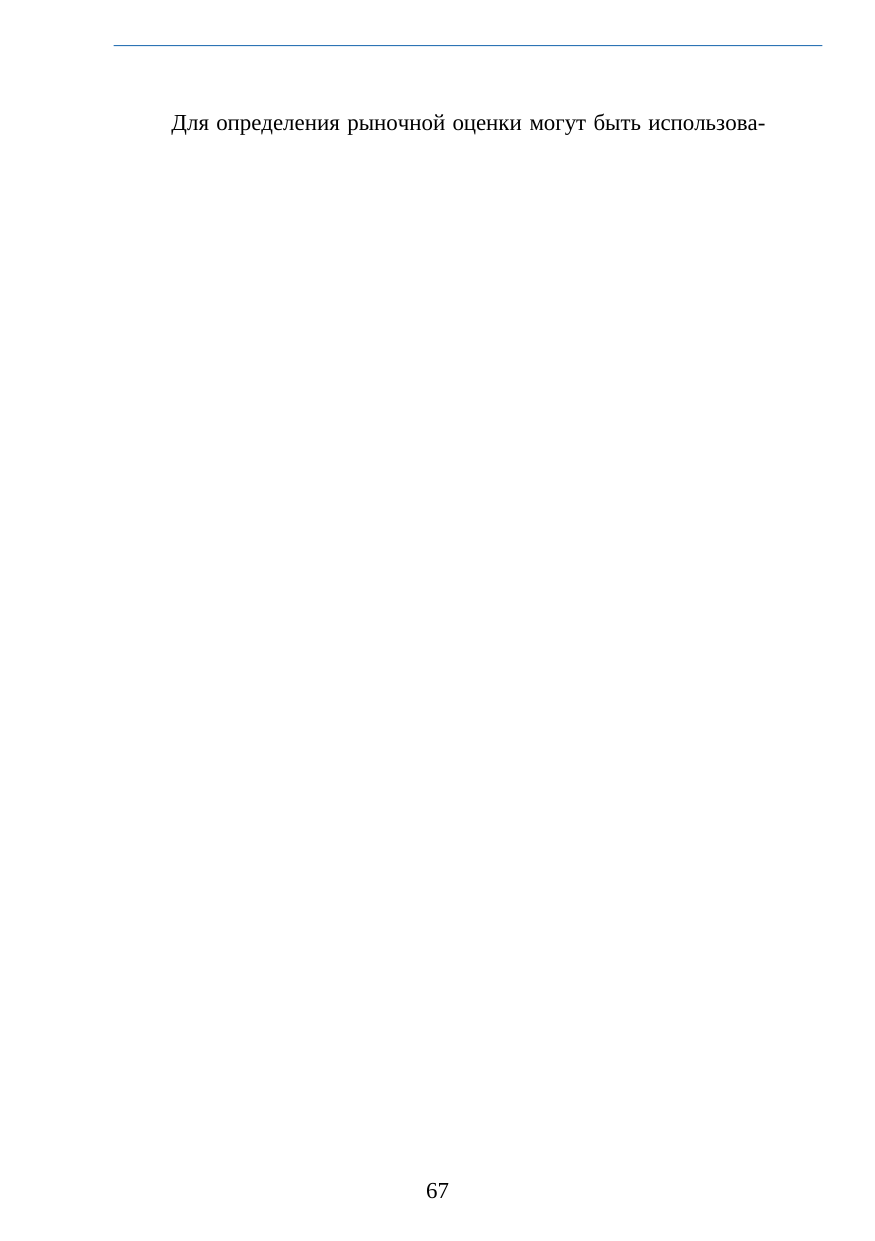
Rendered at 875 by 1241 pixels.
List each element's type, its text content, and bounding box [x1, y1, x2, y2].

text Для определения рыночной оценки могут быть использова- [171, 110, 849, 135]
